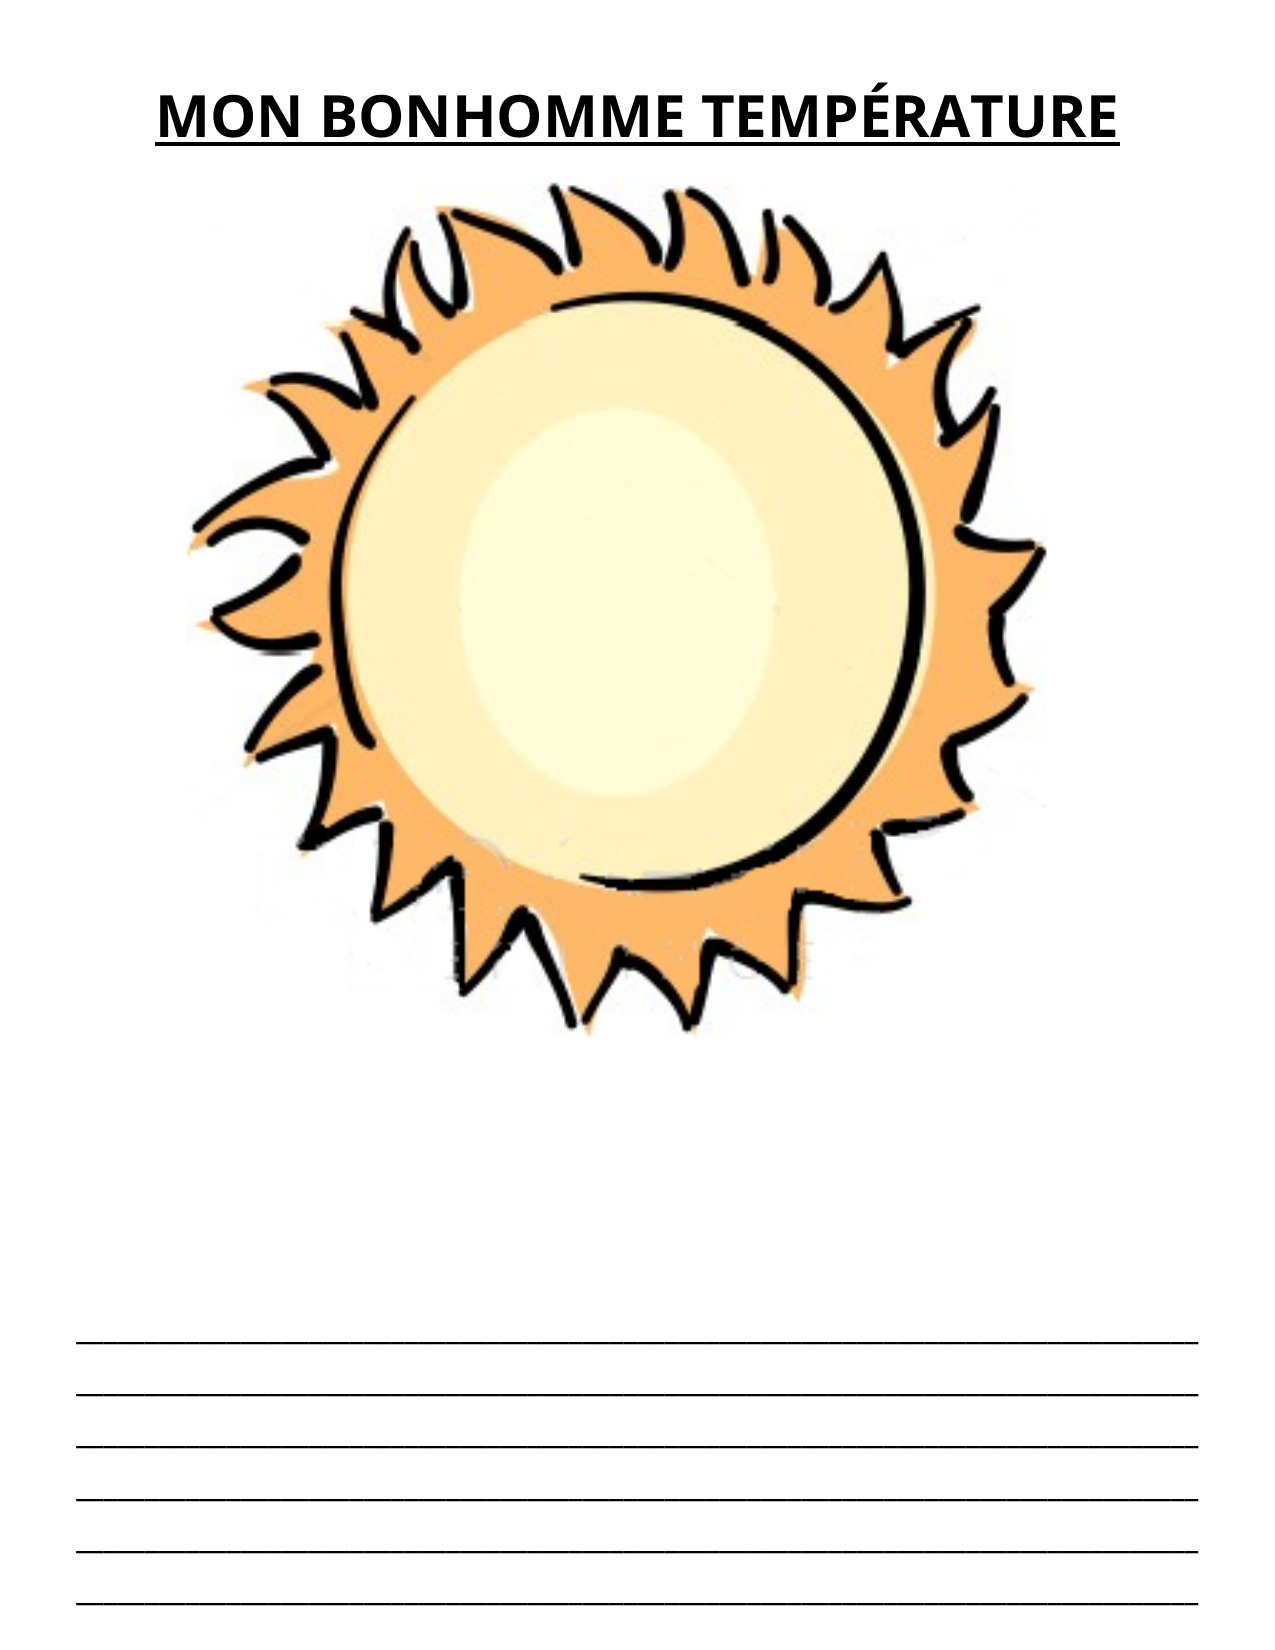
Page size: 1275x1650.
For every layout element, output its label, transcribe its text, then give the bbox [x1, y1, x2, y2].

picture [168, 171, 1087, 1046]
text MON BONHOMME TEMPÉRATURE [75, 75, 1200, 154]
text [75, 1304, 1200, 1610]
